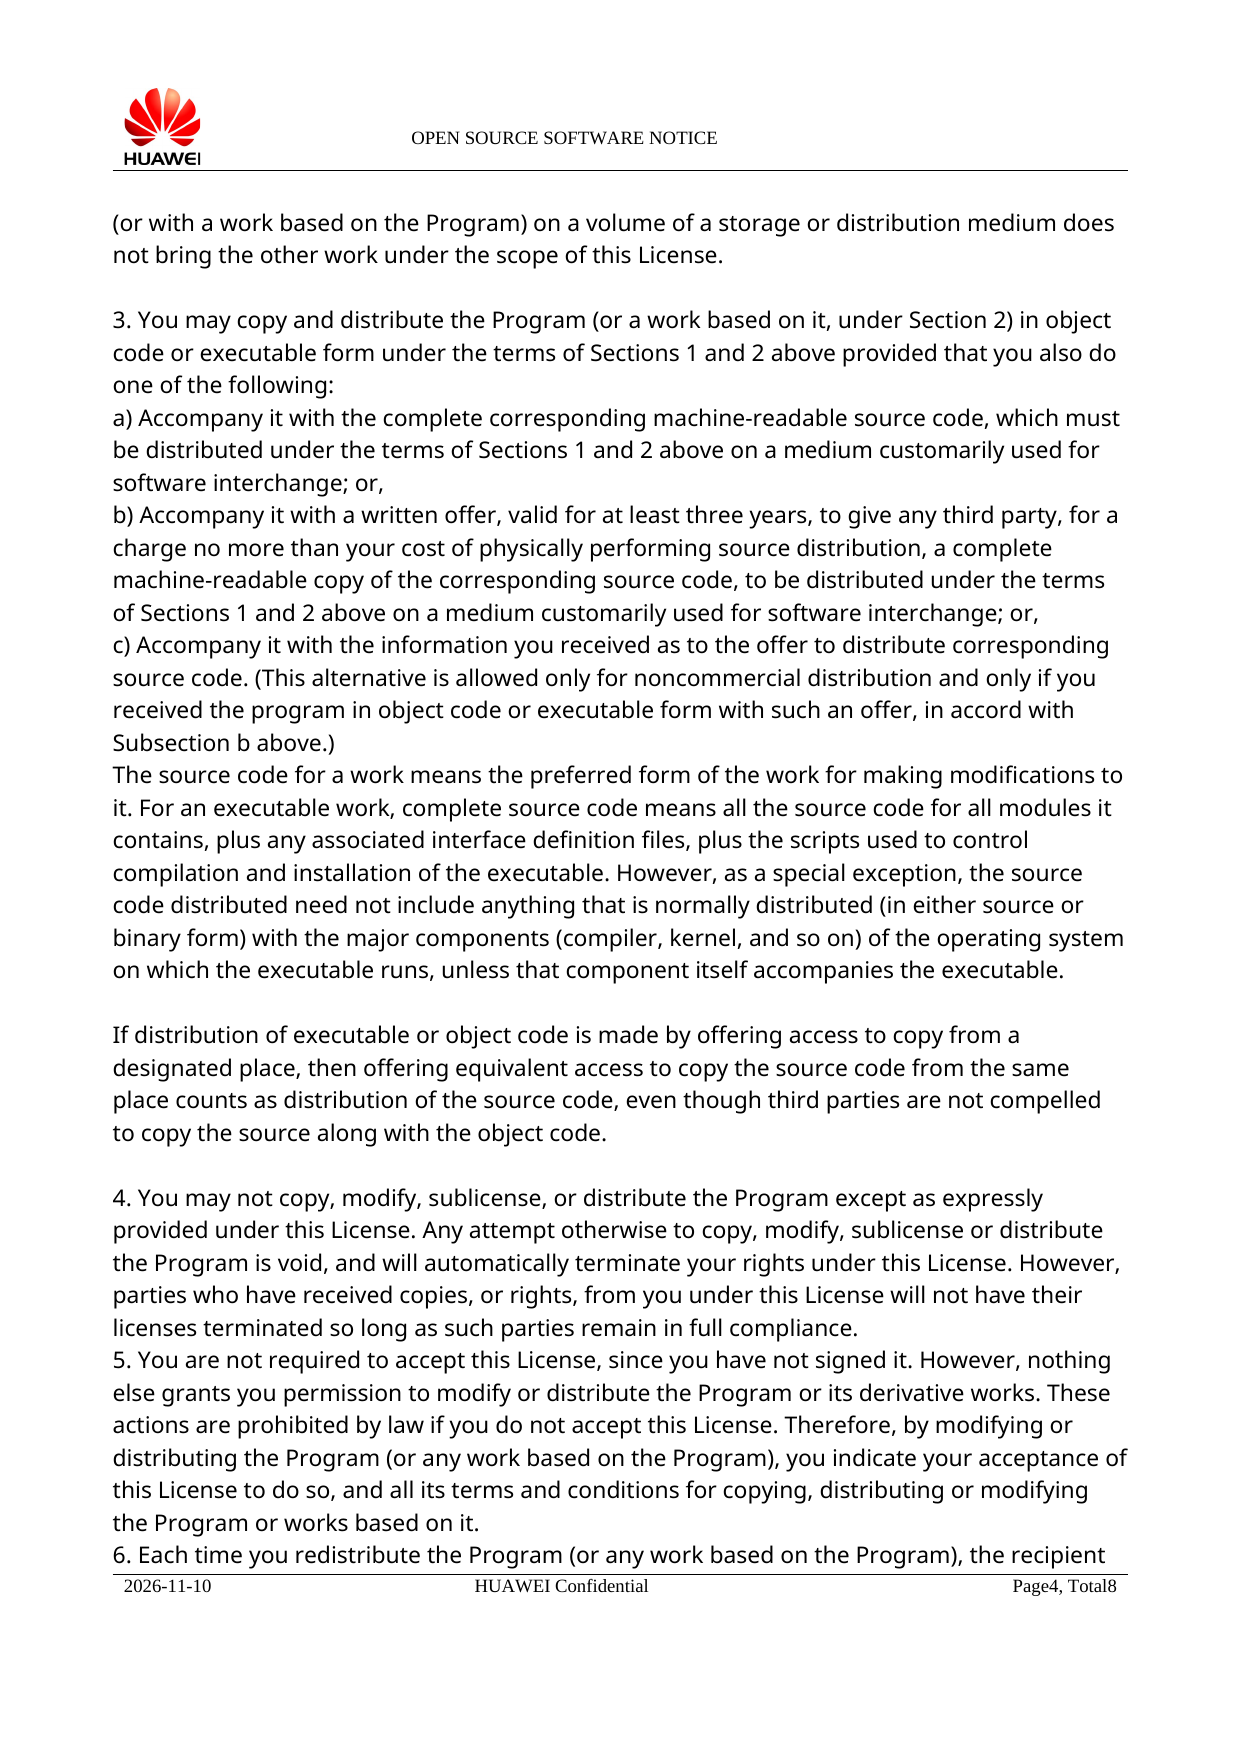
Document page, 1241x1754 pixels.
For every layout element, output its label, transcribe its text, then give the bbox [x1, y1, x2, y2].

text If distribution of executable or object code is made by offering access to copy from a designated place, then offering equivalent access to copy the source code from the same place counts as distribution of the source code, even though third parties are not compelled to copy the source along with the object code. [112, 1019, 1128, 1149]
text 5. You are not required to accept this License, since you have not signed it. However, nothing else grants you permission to modify or distribute the Program or its derivative works. These actions are prohibited by law if you do not accept this License. Therefore, by modifying or distributing the Program (or any work based on the Program), you indicate your acceptance of this License to do so, and all its terms and conditions for copying, distributing or modifying the Program or works based on it. [112, 1344, 1128, 1539]
picture [124, 88, 201, 165]
text 4. You may not copy, modify, sublicense, or distribute the Program except as expressly provided under this License. Any attempt otherwise to copy, modify, sublicense or distribute the Program is void, and will automatically terminate your rights under this License. However, parties who have received copies, or rights, from you under this License will not have their licenses terminated so long as such parties remain in full compliance. [112, 1181, 1128, 1344]
text The source code for a work means the preferred form of the work for making modifications to it. For an executable work, complete source code means all the source code for all modules it contains, plus any associated interface definition files, plus the scripts used to control compilation and installation of the executable. However, as a special exception, the source code distributed need not include anything that is normally distributed (in either source or binary form) with the major components (compiler, kernel, and so on) of the operating system on which the executable runs, unless that component itself accompanies the executable. [112, 759, 1128, 986]
text c) Accompany it with the information you received as to the offer to distribute corresponding source code. (This alternative is allowed only for noncommercial distribution and only if you received the program in object code or executable form with such an offer, in accord with Subsection b above.) [112, 629, 1128, 759]
text 3. You may copy and distribute the Program (or a work based on it, under Section 2) in object code or executable form under the terms of Sections 1 and 2 above provided that you also do one of the following: [112, 304, 1128, 401]
text a) Accompany it with the complete corresponding machine-readable source code, which must be distributed under the terms of Sections 1 and 2 above on a medium customarily used for software interchange; or, [112, 401, 1128, 499]
text b) Accompany it with a written offer, valid for at least three years, to give any third party, for a charge no more than your cost of physically performing source distribution, a complete machine-readable copy of the corresponding source code, to be distributed under the terms of Sections 1 and 2 above on a medium customarily used for software interchange; or, [112, 499, 1128, 629]
